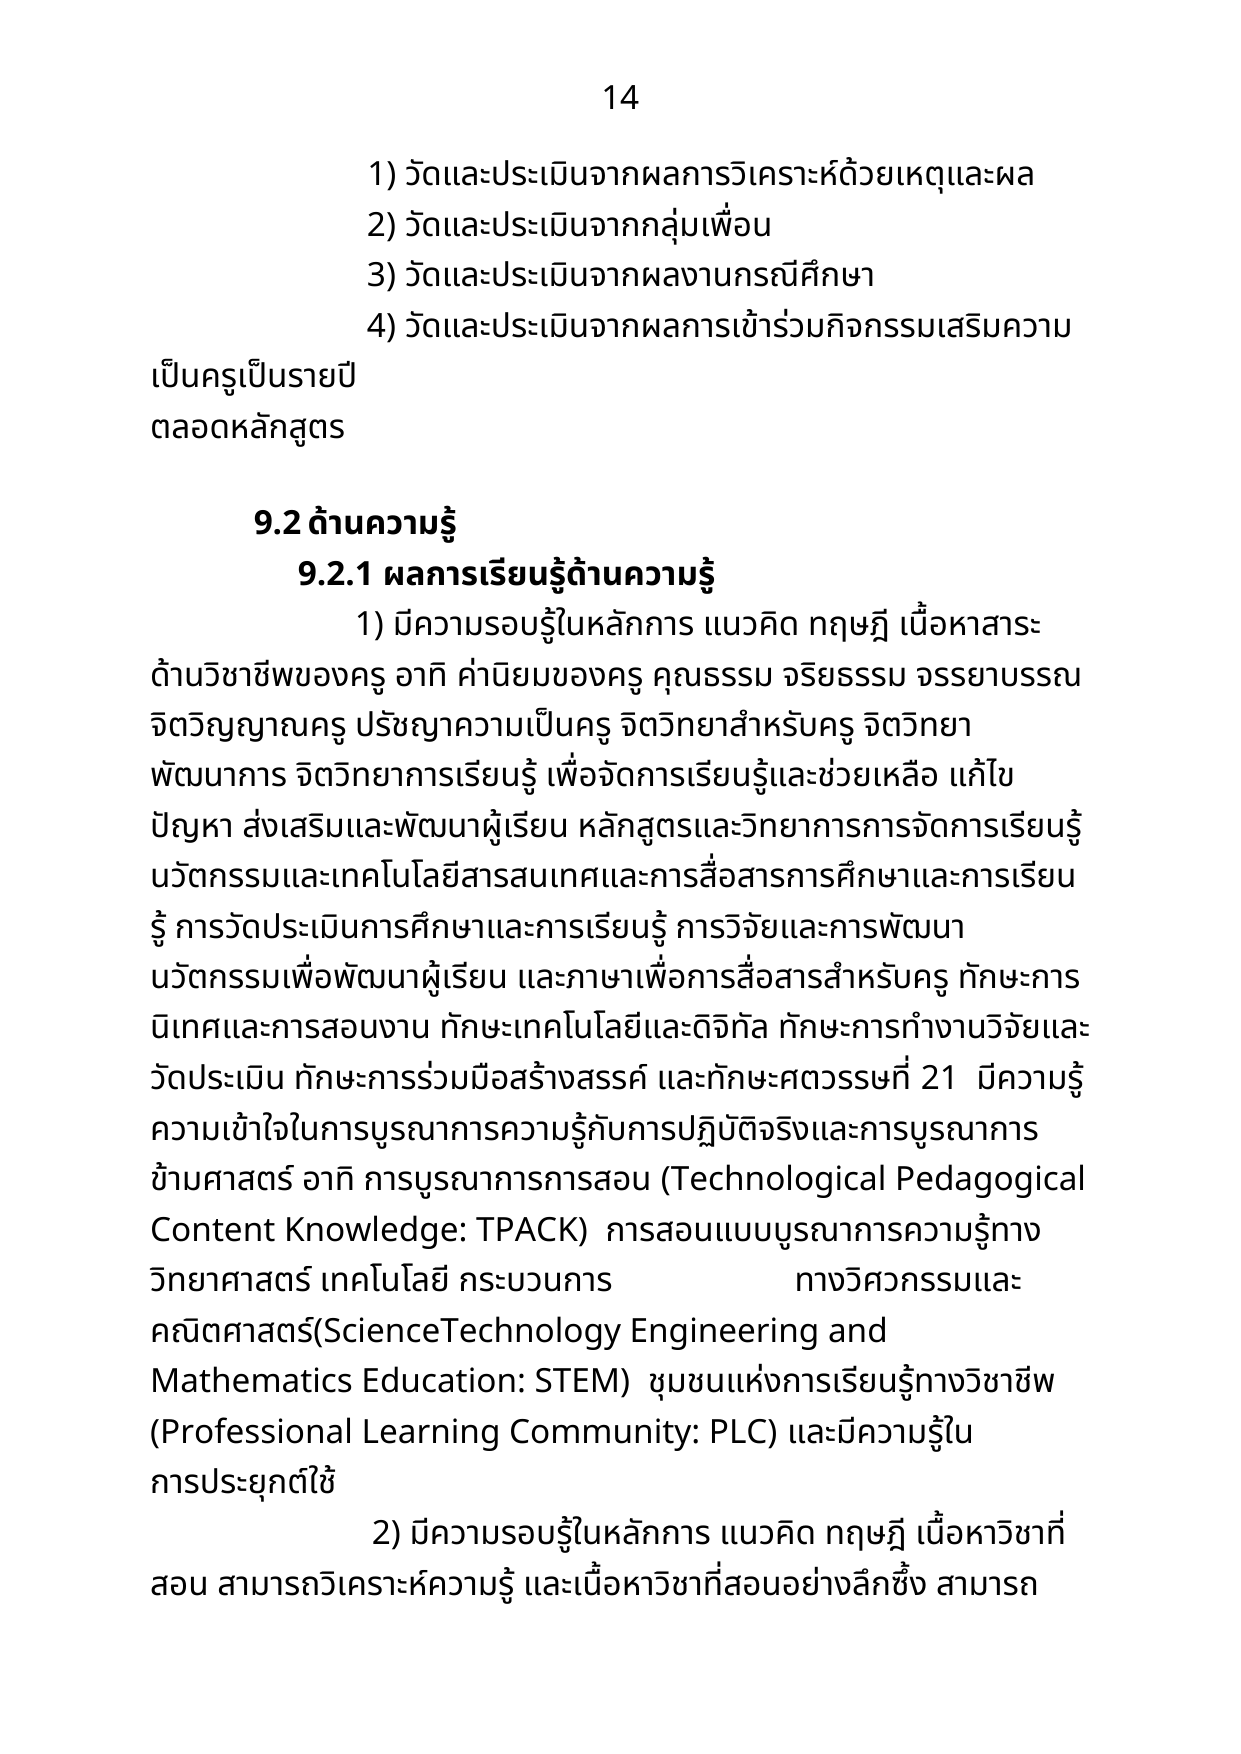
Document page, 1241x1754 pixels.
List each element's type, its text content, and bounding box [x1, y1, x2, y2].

text 9.2 ด้านความรู้ [150, 499, 1090, 549]
text 1) วัดและประเมินจากผลการวิเคราะห์ด้วยเหตุและผล [150, 150, 1090, 201]
text 4) วัดและประเมินจากผลการเข้าร่วมกิจกรรมเสริมความเป็นครูเป็นรายปี ตลอดหลักสูตร [150, 302, 1090, 453]
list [150, 1509, 1090, 1610]
text 2) วัดและประเมินจากกลุ่มเพื่อน [150, 201, 1090, 251]
list 1) มีความรอบรู้ในหลักการ แนวคิด ทฤษฎี เนื้อหาสาระด้านวิชาชีพของครู อาทิ ค่านิยมของครู คุณธรรม จริยธรรม จรรยาบรรณ จิตวิญญาณครู ปรัชญาความเป็นครู จิตวิทยาสำหรับครู จิตวิทยาพัฒนาการ จิตวิทยาการเรียนรู้ เพื่อจัดการเรียนรู้และช่วยเหลือ แก้ไขปัญหา ส่งเสริมและพัฒนาผู้เรียน หลักสูตรและวิทยาการการจัดการเรียนรู้ นวัตกรรมและเทคโนโลยีสารสนเทศและการสื่อสารการศึกษาและการเรียนรู้ การวัดประเมินการศึกษาและการเรียนรู้ การวิจัยและการพัฒนานวัตกรรมเพื่อพัฒนาผู้เรียน และภาษาเพื่อการสื่อสารสำหรับครู ทักษะการนิเทศและการสอนงาน ทักษะเทคโนโลยีและดิจิทัล ทักษะการทำงานวิจัยและวัดประเมิน ทักษะการร่วมมือสร้างสรรค์ และทักษะศตวรรษที่ 21 มีความรู้ ความเข้าใจในการบูรณาการความรู้กับการปฏิบัติจริงและการบูรณาการข้ามศาสตร์ อาทิ การบูรณาการการสอน (Technological Pedagogical Content Knowledge: TPACK) การสอนแบบบูรณาการความรู้ทางวิทยาศาสตร์ เทคโนโลยี กระบวนการ ทางวิศวกรรมและคณิตศาสตร์(ScienceTechnology Engineering and Mathematics Education: STEM) ชุมชนแห่งการเรียนรู้ทางวิชาชีพ (Professional Learning Community: PLC) และมีความรู้ใน การประยุกต์ใช้ [150, 600, 1090, 1509]
text 3) วัดและประเมินจากผลงานกรณีศึกษา [150, 251, 1090, 302]
text 9.2.1 ผลการเรียนรู้ด้านความรู้ [220, 549, 1090, 600]
